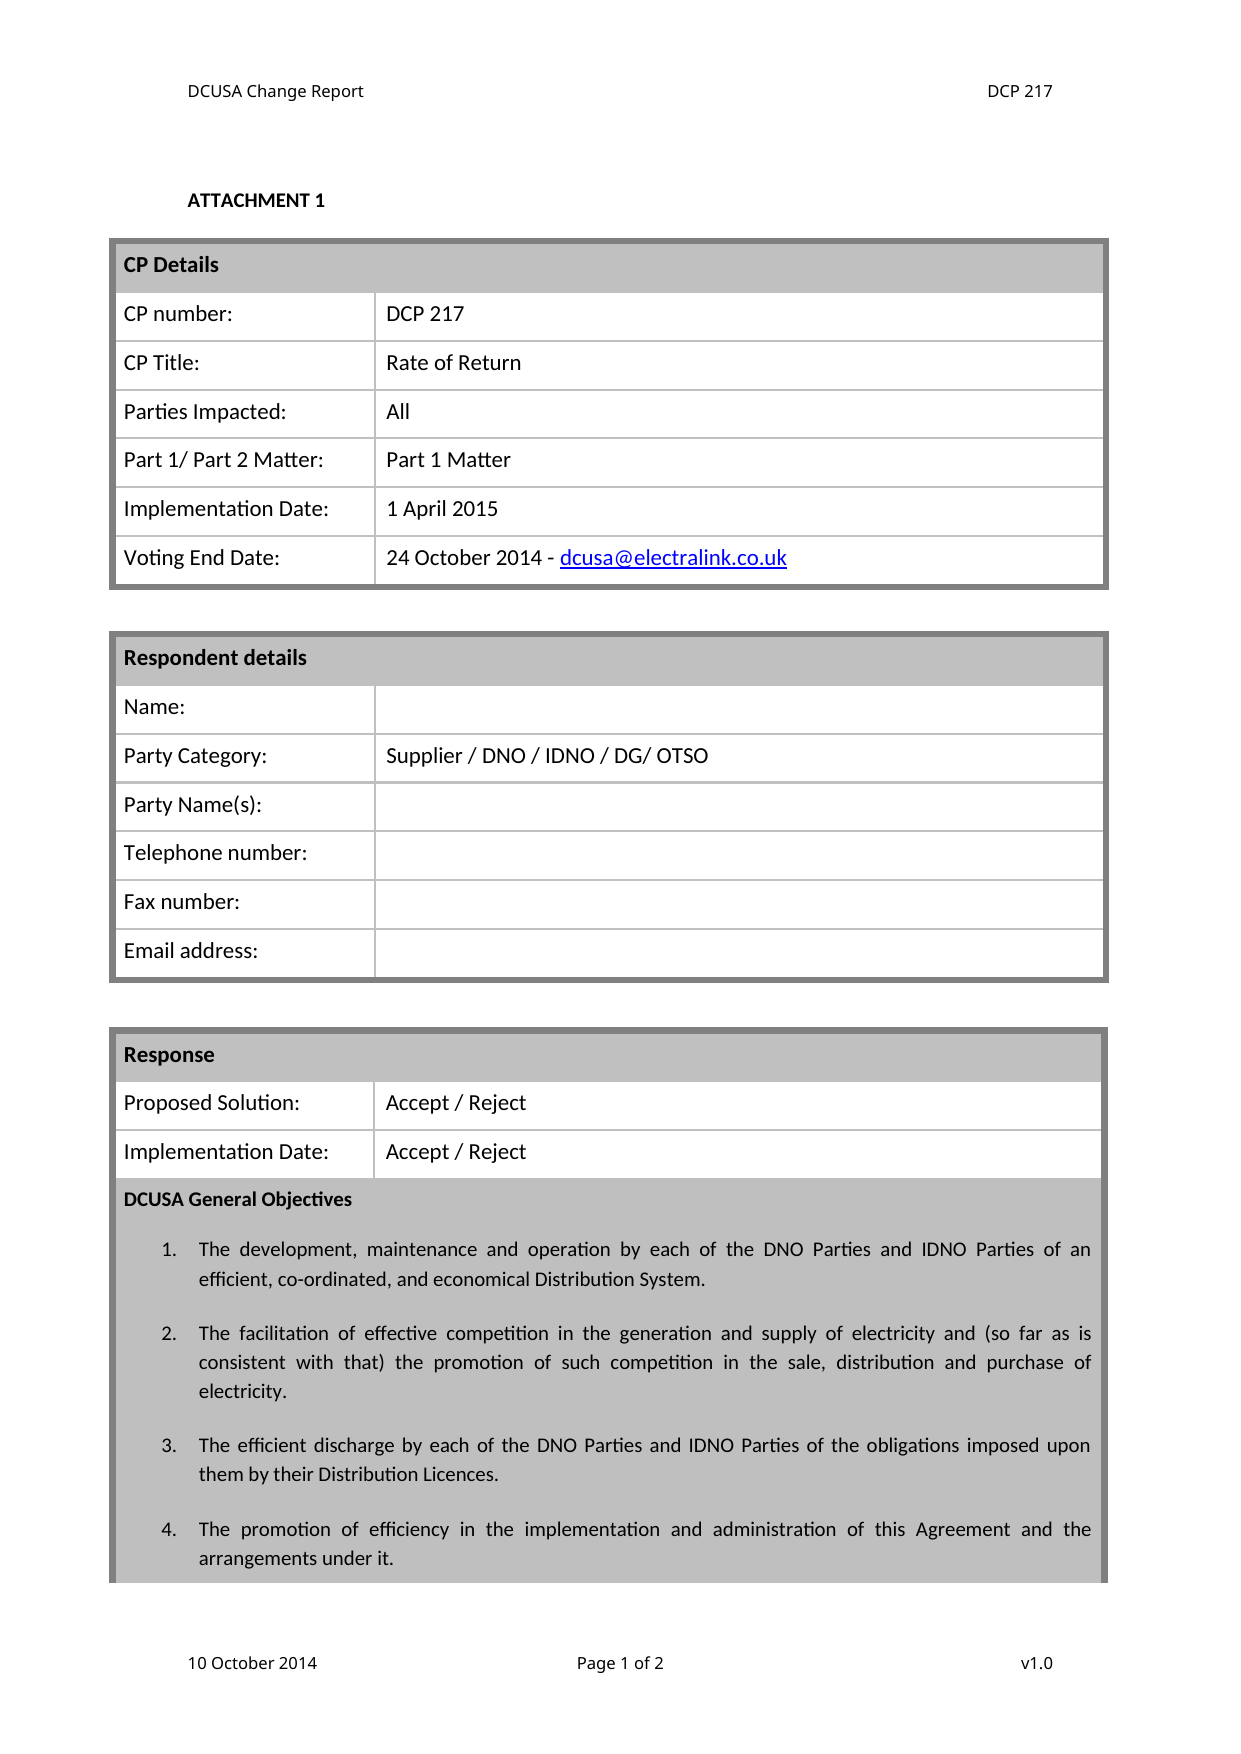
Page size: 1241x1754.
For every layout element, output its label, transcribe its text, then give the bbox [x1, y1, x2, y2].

table_cell Accept / Reject [375, 1131, 1101, 1178]
table_cell Rate of Return [376, 342, 1103, 388]
table_cell Part 1/ Part 2 Matter: [116, 439, 374, 486]
table_cell Part 1 Matter [376, 439, 1103, 486]
table_cell 1 April 2015 [376, 488, 1103, 535]
table_cell All [376, 391, 1103, 437]
table_cell 24 October 2014 - dcusa@electralink.co.uk [376, 537, 1103, 584]
table_cell Proposed Solution: [116, 1082, 373, 1129]
table_cell Name: [116, 686, 374, 732]
table_cell [376, 686, 1103, 732]
table_cell Telephone number: [116, 832, 374, 879]
table_cell Party Name(s): [116, 784, 374, 830]
table_cell CP Title: [116, 342, 374, 388]
table_cell Implementation Date: [116, 1131, 373, 1178]
table_header CP Details [116, 244, 1103, 291]
table_cell Fax number: [116, 881, 374, 928]
table_header Response [116, 1034, 1101, 1080]
table_cell Accept / Reject [375, 1082, 1101, 1129]
subtitle ATTACHMENT 1 [187, 187, 1053, 213]
table_header Respondent details [116, 637, 1103, 684]
table_cell Supplier / DNO / IDNO / DG/ OTSO [376, 735, 1103, 781]
table_cell [376, 881, 1103, 928]
table_cell [376, 930, 1103, 977]
table_cell Party Category: [116, 735, 374, 781]
table_cell CP number: [116, 293, 374, 339]
table_cell Implementation Date: [116, 488, 374, 535]
table_cell [376, 784, 1103, 830]
table_cell [376, 832, 1103, 879]
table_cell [116, 1180, 1101, 1581]
table_cell Email address: [116, 930, 374, 977]
table_cell DCP 217 [376, 293, 1103, 339]
table_cell Parties Impacted: [116, 391, 374, 437]
table_cell Voting End Date: [116, 537, 374, 584]
